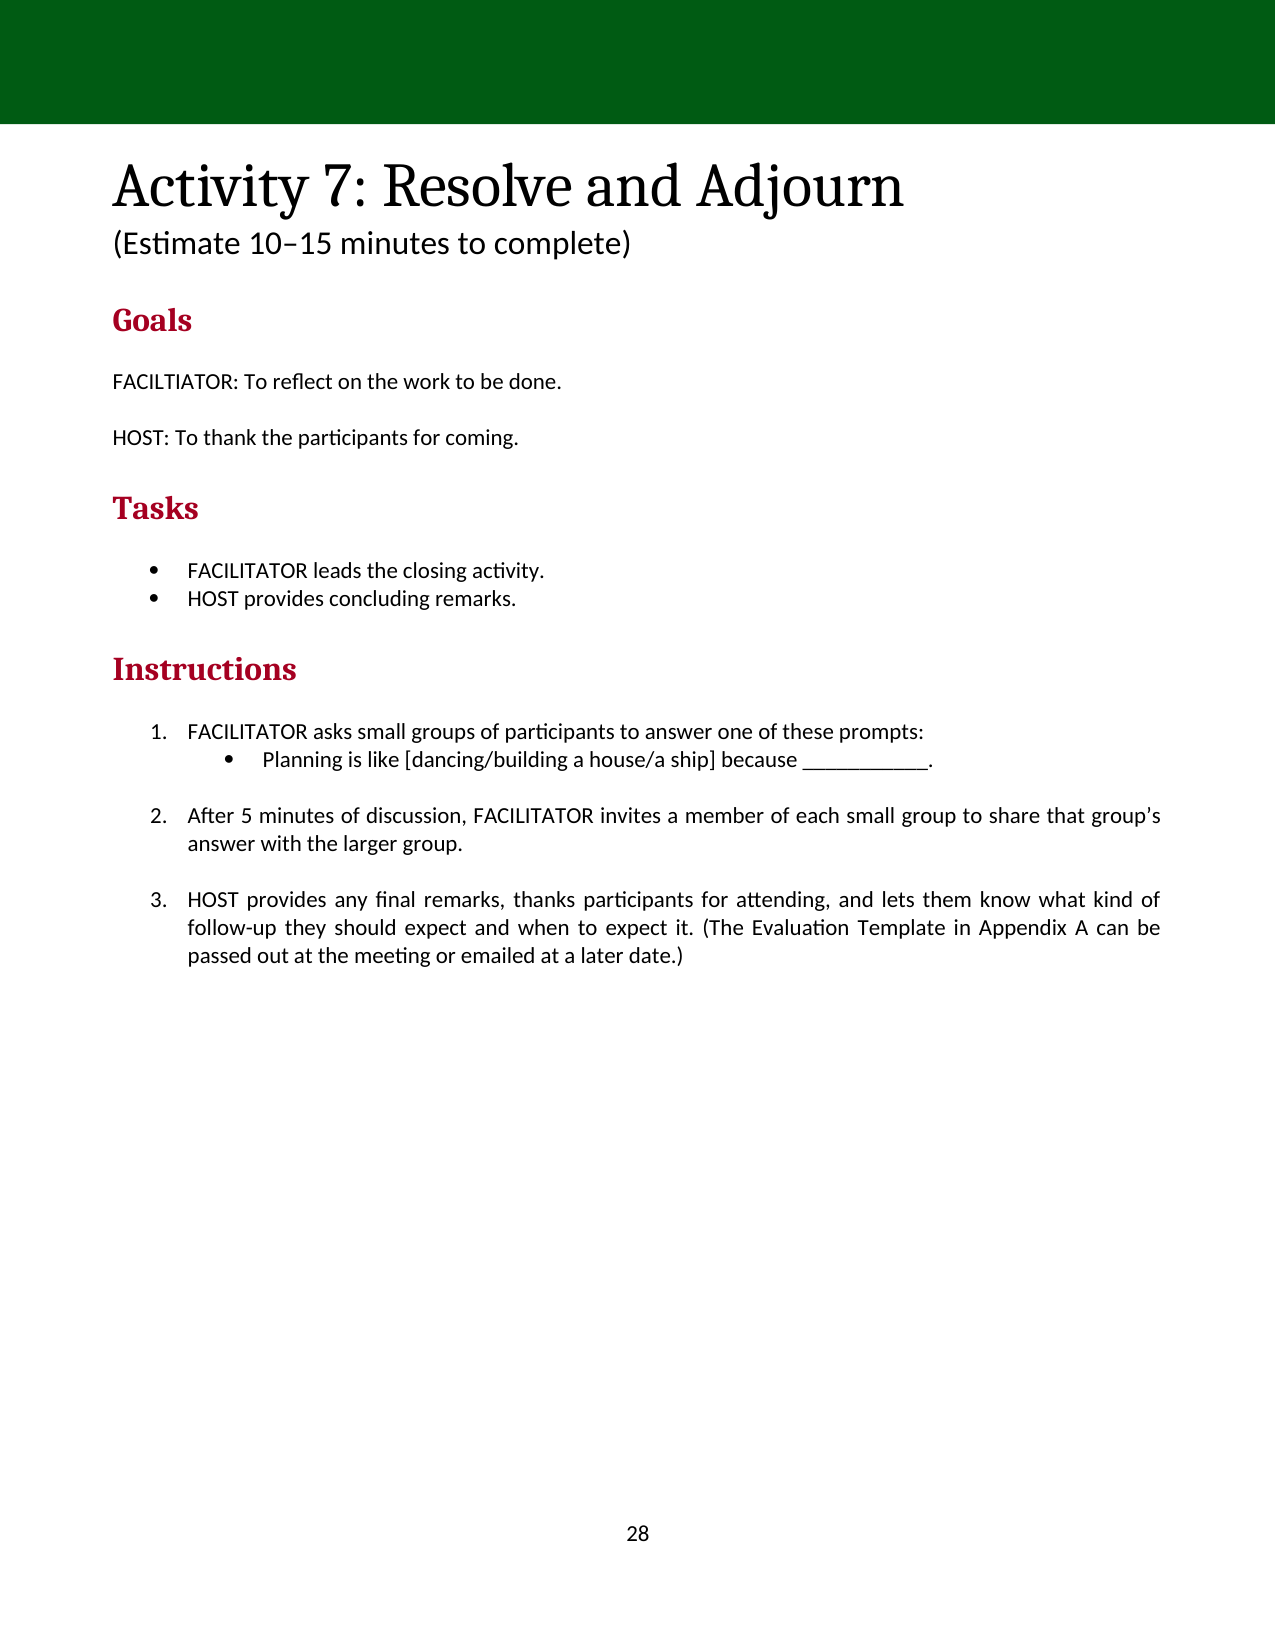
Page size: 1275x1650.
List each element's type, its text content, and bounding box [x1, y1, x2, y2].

subtitle Tasks [112, 490, 1162, 528]
subtitle Instructions [112, 650, 1162, 689]
subtitle (Estimate 10–15 minutes to complete) [112, 222, 1162, 263]
list After 5 minutes of discussion, FACILITATOR invites a member of each small group to share that group’s answer with the larger group. [150, 801, 1162, 857]
list Planning is like [dancing/building a house/a ship] because ___________. [225, 745, 1162, 773]
list HOST provides concluding remarks. [150, 584, 1162, 612]
text FACILTIATOR: To reflect on the work to be done. [112, 367, 1162, 395]
list FACILITATOR leads the closing activity. [150, 556, 1162, 584]
list HOST provides any final remarks, thanks participants for attending, and lets them know what kind of follow-up they should expect and when to expect it. (The Evaluation Template in Appendix A can be passed out at the meeting or emailed at a later date.) [150, 885, 1162, 969]
list FACILITATOR asks small groups of participants to answer one of these prompts: [150, 717, 1162, 745]
text HOST: To thank the participants for coming. [112, 423, 1162, 451]
text Activity 7: Resolve and Adjourn [112, 150, 1162, 222]
subtitle Goals [112, 301, 1162, 339]
